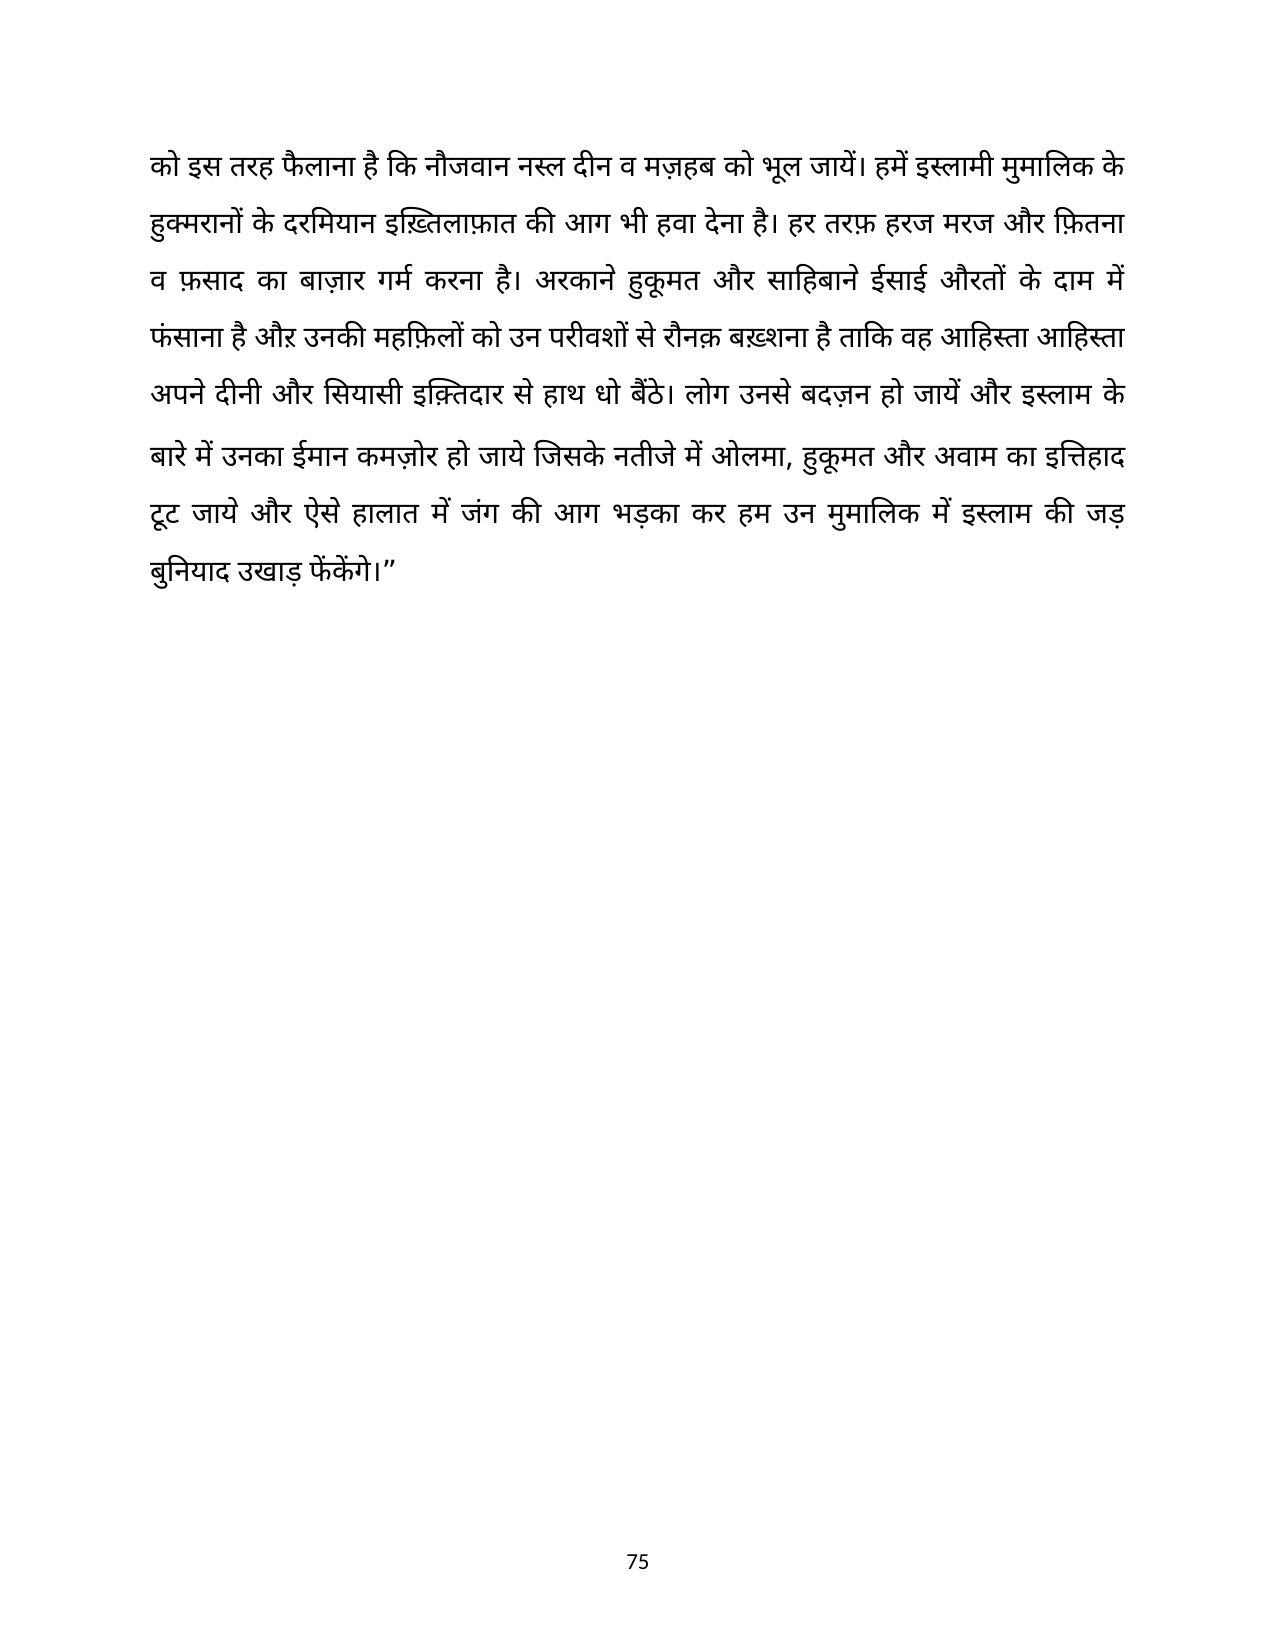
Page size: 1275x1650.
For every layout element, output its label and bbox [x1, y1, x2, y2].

text [150, 150, 1125, 594]
